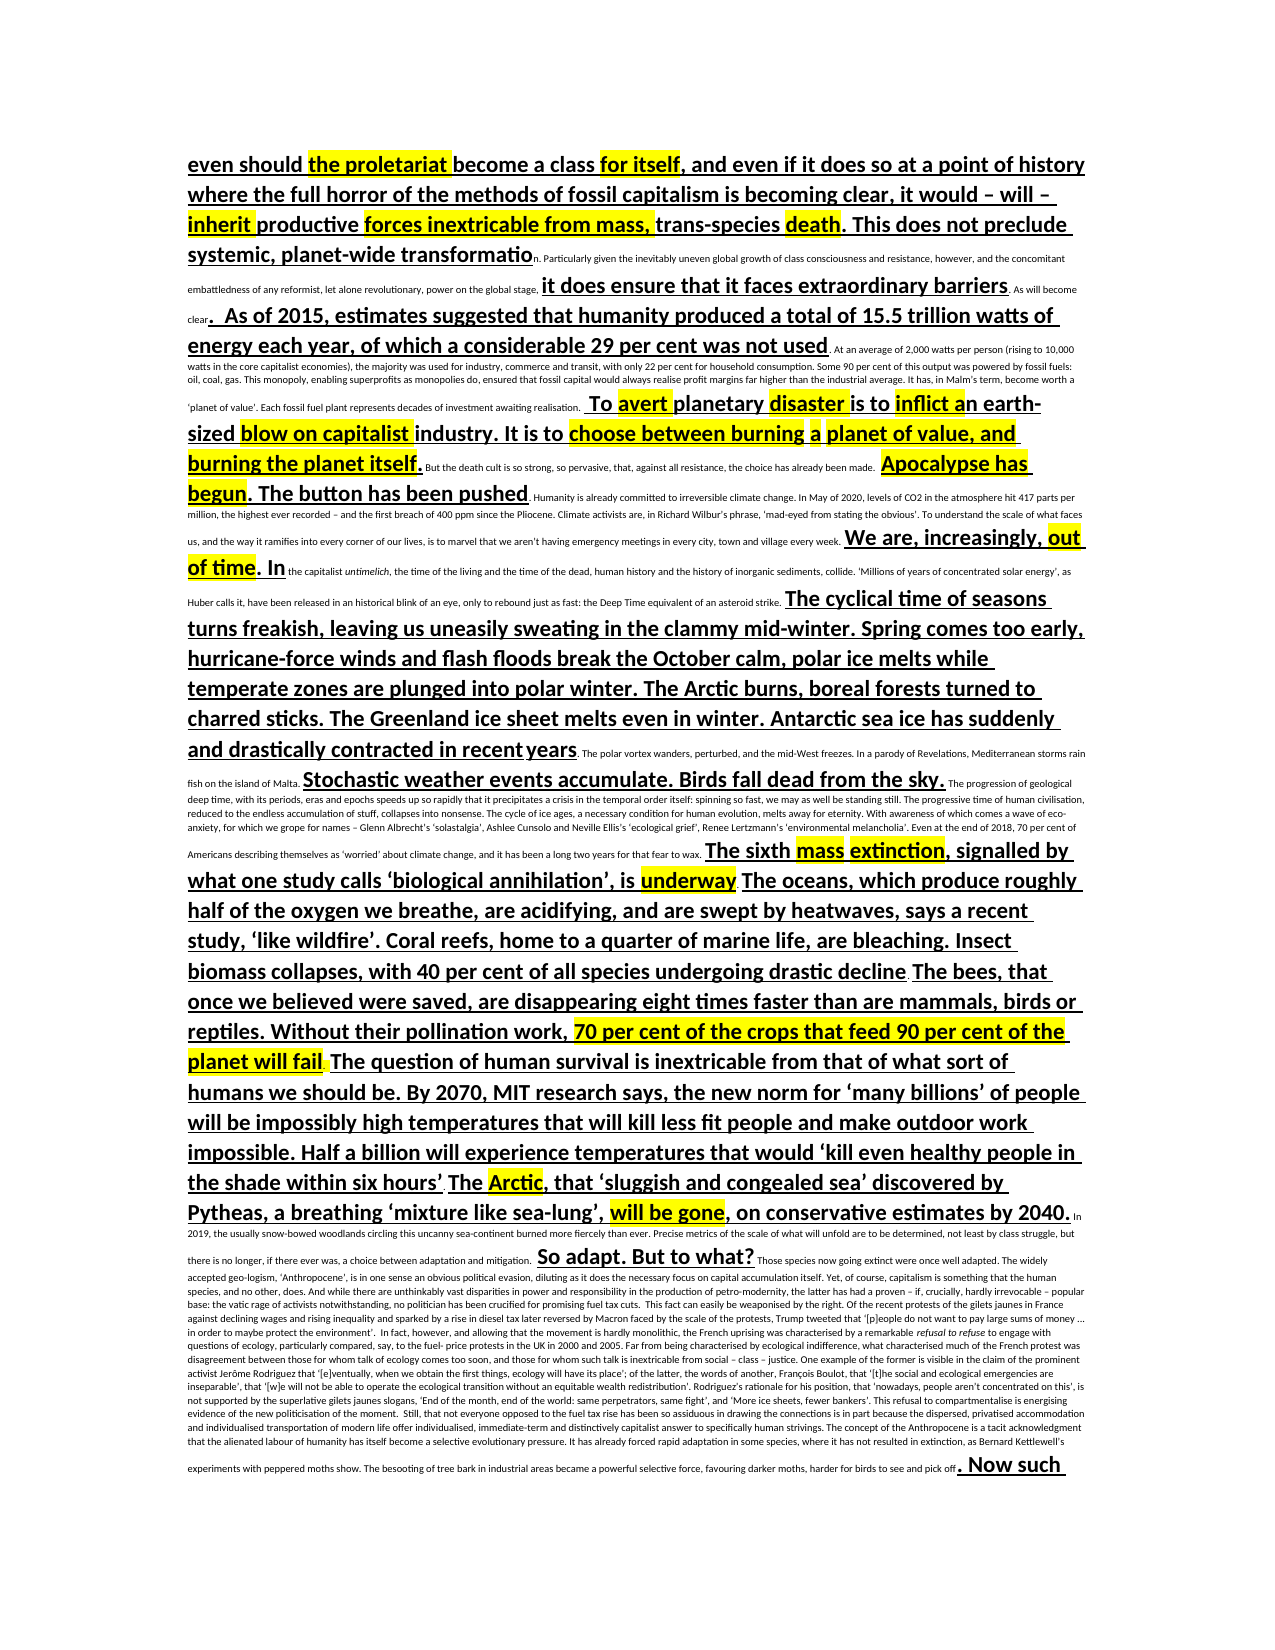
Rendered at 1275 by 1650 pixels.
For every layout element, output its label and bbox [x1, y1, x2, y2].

text [187, 150, 1087, 1478]
